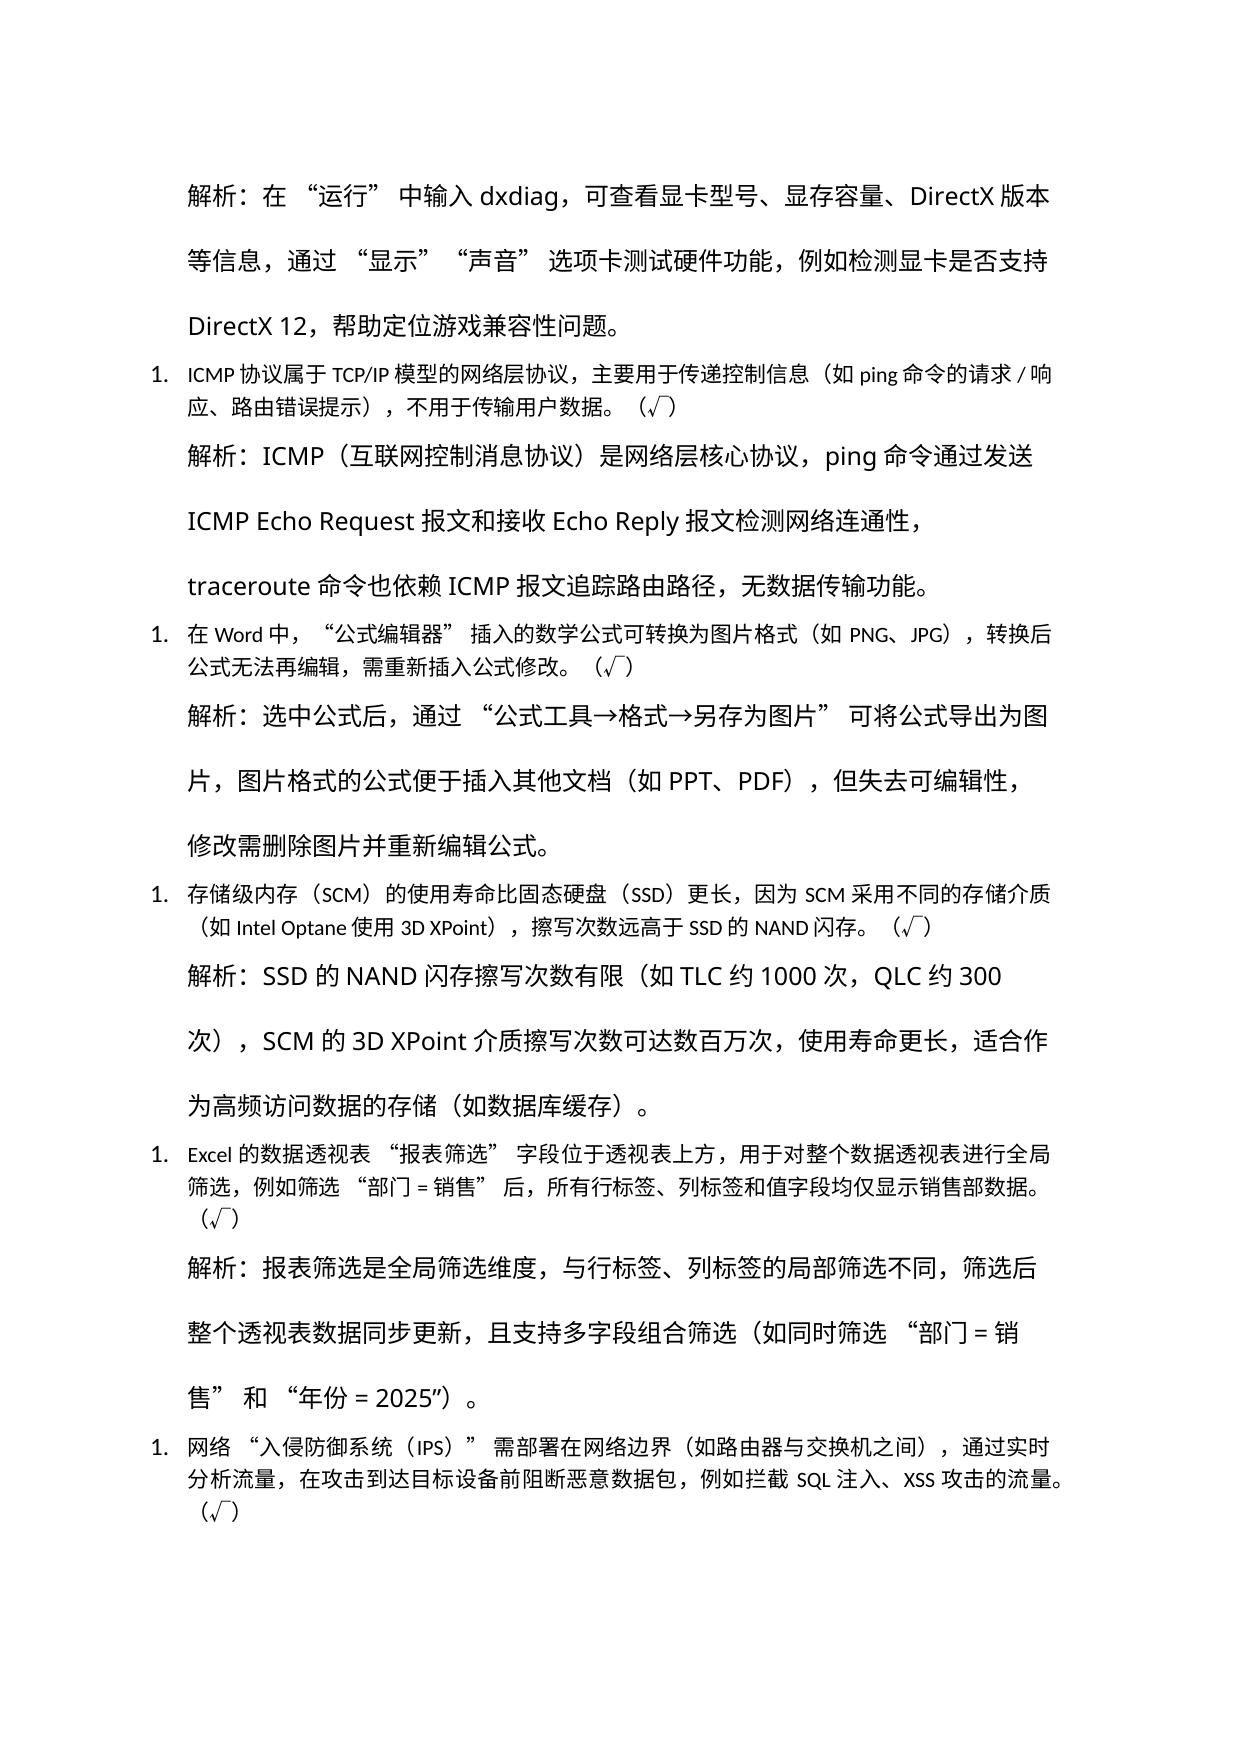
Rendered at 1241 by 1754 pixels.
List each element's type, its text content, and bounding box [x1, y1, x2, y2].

list Excel 的数据透视表 “报表筛选” 字段位于透视表上方，用于对整个数据透视表进行全局筛选，例如筛选 “部门 = 销售” 后，所有行标签、列标签和值字段均仅显示销售部数据。（√） [150, 1137, 1053, 1234]
text 解析：ICMP（互联网控制消息协议）是网络层核心协议，ping 命令通过发送 ICMP Echo Request 报文和接收 Echo Reply 报文检测网络连通性， traceroute 命令也依赖 ICMP 报文追踪路由路径，无数据传输功能。 [187, 422, 1053, 617]
list ICMP 协议属于 TCP/IP 模型的网络层协议，主要用于传递控制信息（如 ping 命令的请求 / 响应、路由错误提示），不用于传输用户数据。（√） [150, 357, 1053, 422]
text 解析：SSD 的 NAND 闪存擦写次数有限（如 TLC 约 1000 次，QLC 约 300 次），SCM 的 3D XPoint 介质擦写次数可达数百万次，使用寿命更长，适合作为高频访问数据的存储（如数据库缓存）。 [187, 942, 1053, 1137]
text 解析：选中公式后，通过 “公式工具→格式→另存为图片” 可将公式导出为图片，图片格式的公式便于插入其他文档（如 PPT、PDF），但失去可编辑性，修改需删除图片并重新编辑公式。 [187, 682, 1053, 877]
list 网络 “入侵防御系统（IPS）” 需部署在网络边界（如路由器与交换机之间），通过实时分析流量，在攻击到达目标设备前阻断恶意数据包，例如拦截 SQL 注入、XSS 攻击的流量。（√） [150, 1429, 1053, 1527]
list 在 Word 中，“公式编辑器” 插入的数学公式可转换为图片格式（如 PNG、JPG），转换后公式无法再编辑，需重新插入公式修改。（√） [150, 617, 1053, 682]
list 存储级内存（SCM）的使用寿命比固态硬盘（SSD）更长，因为 SCM 采用不同的存储介质（如 Intel Optane 使用 3D XPoint），擦写次数远高于 SSD 的 NAND 闪存。（√） [150, 877, 1053, 942]
text 解析：报表筛选是全局筛选维度，与行标签、列标签的局部筛选不同，筛选后整个透视表数据同步更新，且支持多字段组合筛选（如同时筛选 “部门 = 销售” 和 “年份 = 2025”）。 [187, 1234, 1053, 1429]
text 解析：在 “运行” 中输入 dxdiag，可查看显卡型号、显存容量、DirectX 版本等信息，通过 “显示”“声音” 选项卡测试硬件功能，例如检测显卡是否支持 DirectX 12，帮助定位游戏兼容性问题。 [187, 162, 1053, 357]
